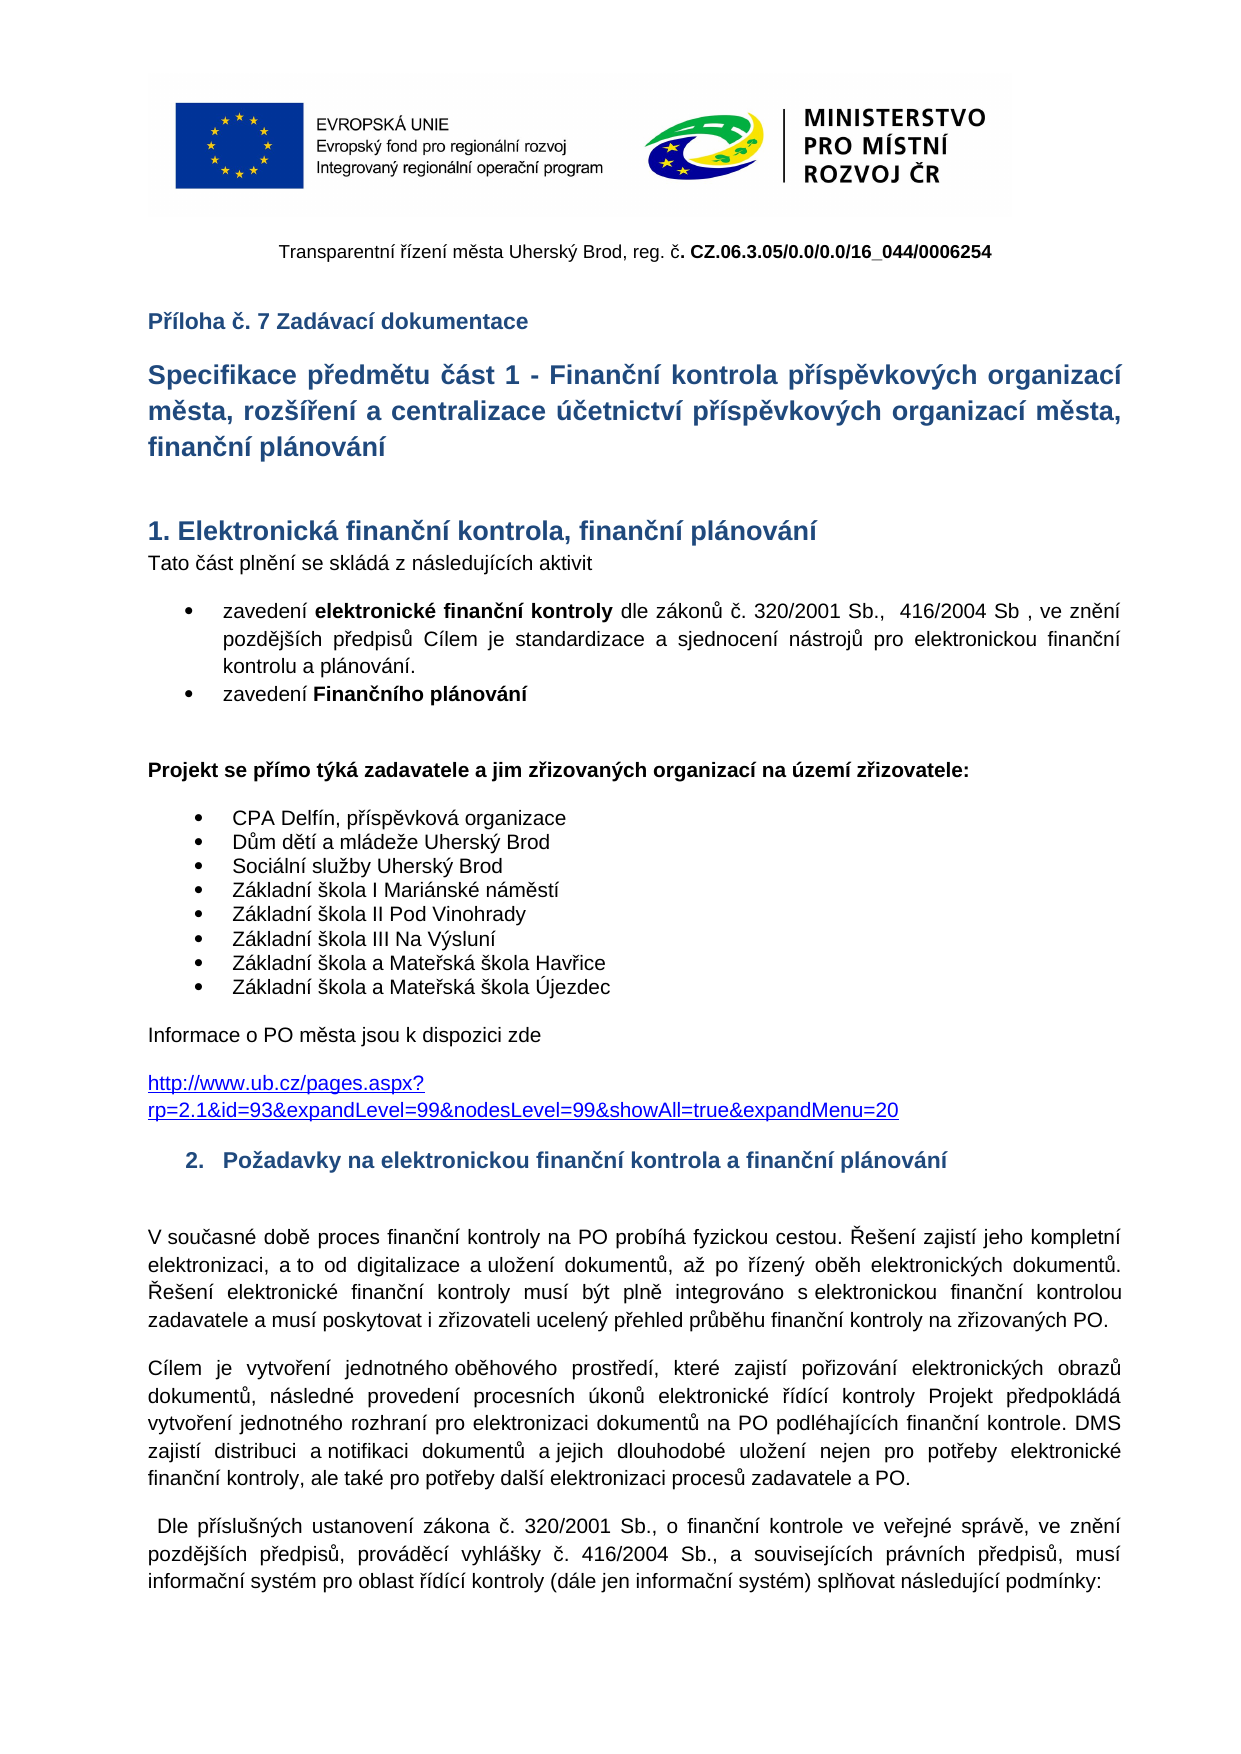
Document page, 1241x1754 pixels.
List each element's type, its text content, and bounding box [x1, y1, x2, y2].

list zavedení Finančního plánování [185, 682, 1122, 706]
subtitle Specifikace předmětu část 1 - Finanční kontrola příspěvkových organizací města, rozšíření a centralizace účetnictví příspěvkových organizací města, finanční plánování [148, 359, 1122, 462]
text Základní škola a Mateřská škola Havřice [195, 950, 1122, 974]
text Sociální služby Uherský Brod [195, 854, 1122, 878]
text http://www.ub.cz/pages.aspx?rp=2.1&id=93&expandLevel=99&nodesLevel=99&showAll=true&expandMenu=20 [148, 1071, 1122, 1122]
text CPA Delfín, příspěvková organizace [195, 806, 1122, 830]
subtitle Příloha č. 7 Zadávací dokumentace [148, 308, 1122, 334]
subtitle Požadavky na elektronickou finanční kontrola a finanční plánování [185, 1147, 1122, 1173]
text Informace o PO města jsou k dispozici zde [148, 1022, 1122, 1046]
text Tato část plnění se skládá z následujících aktivit [148, 551, 1122, 575]
text Projekt se přímo týká zadavatele a jim zřizovaných organizací na území zřizovatele: [148, 758, 1122, 782]
text Základní škola III Na Výsluní [195, 926, 1122, 950]
text Základní škola II Pod Vinohrady [195, 902, 1122, 926]
text Dům dětí a mládeže Uherský Brod [195, 830, 1122, 854]
list zavedení elektronické finanční kontroly dle zákonů č. 320/2001 Sb., 416/2004 Sb , ve znění pozdějších předpisů Cílem je standardizace a sjednocení nástrojů pro elektronickou finanční kontrolu a plánování. [185, 599, 1122, 678]
subtitle Elektronická finanční kontrola, finanční plánování [148, 515, 1122, 546]
text Cílem je vytvoření jednotného oběhového prostředí, které zajistí pořizování elektronických obrazů dokumentů, následné provedení procesních úkonů elektronické řídící kontroly Projekt předpokládá vytvoření jednotného rozhraní pro elektronizaci dokumentů na PO podléhajících finanční kontrole. DMS zajistí distribuci a notifikaci dokumentů a jejich dlouhodobé uložení nejen pro potřeby elektronické finanční kontroly, ale také pro potřeby další elektronizaci procesů zadavatele a PO. [148, 1356, 1122, 1490]
text Základní škola I Mariánské náměstí [195, 878, 1122, 902]
text Základní škola a Mateřská škola Újezdec [195, 974, 1122, 998]
text V současné době proces finanční kontroly na PO probíhá fyzickou cestou. Řešení zajistí jeho kompletní elektronizaci, a to od digitalizace a uložení dokumentů, až po řízený oběh elektronických dokumentů. Řešení elektronické finanční kontroly musí být plně integrováno s elektronickou finanční kontrolou zadavatele a musí poskytovat i zřizovateli ucelený přehled průběhu finanční kontroly na zřizovaných PO. [148, 1225, 1122, 1332]
picture [147, 73, 1013, 217]
text Dle příslušných ustanovení zákona č. 320/2001 Sb., o finanční kontrole ve veřejné správě, ve znění pozdějších předpisů, prováděcí vyhlášky č. 416/2004 Sb., a souvisejících právních předpisů, musí informační systém pro oblast řídící kontroly (dále jen informační systém) splňovat následující podmínky: [148, 1514, 1122, 1593]
